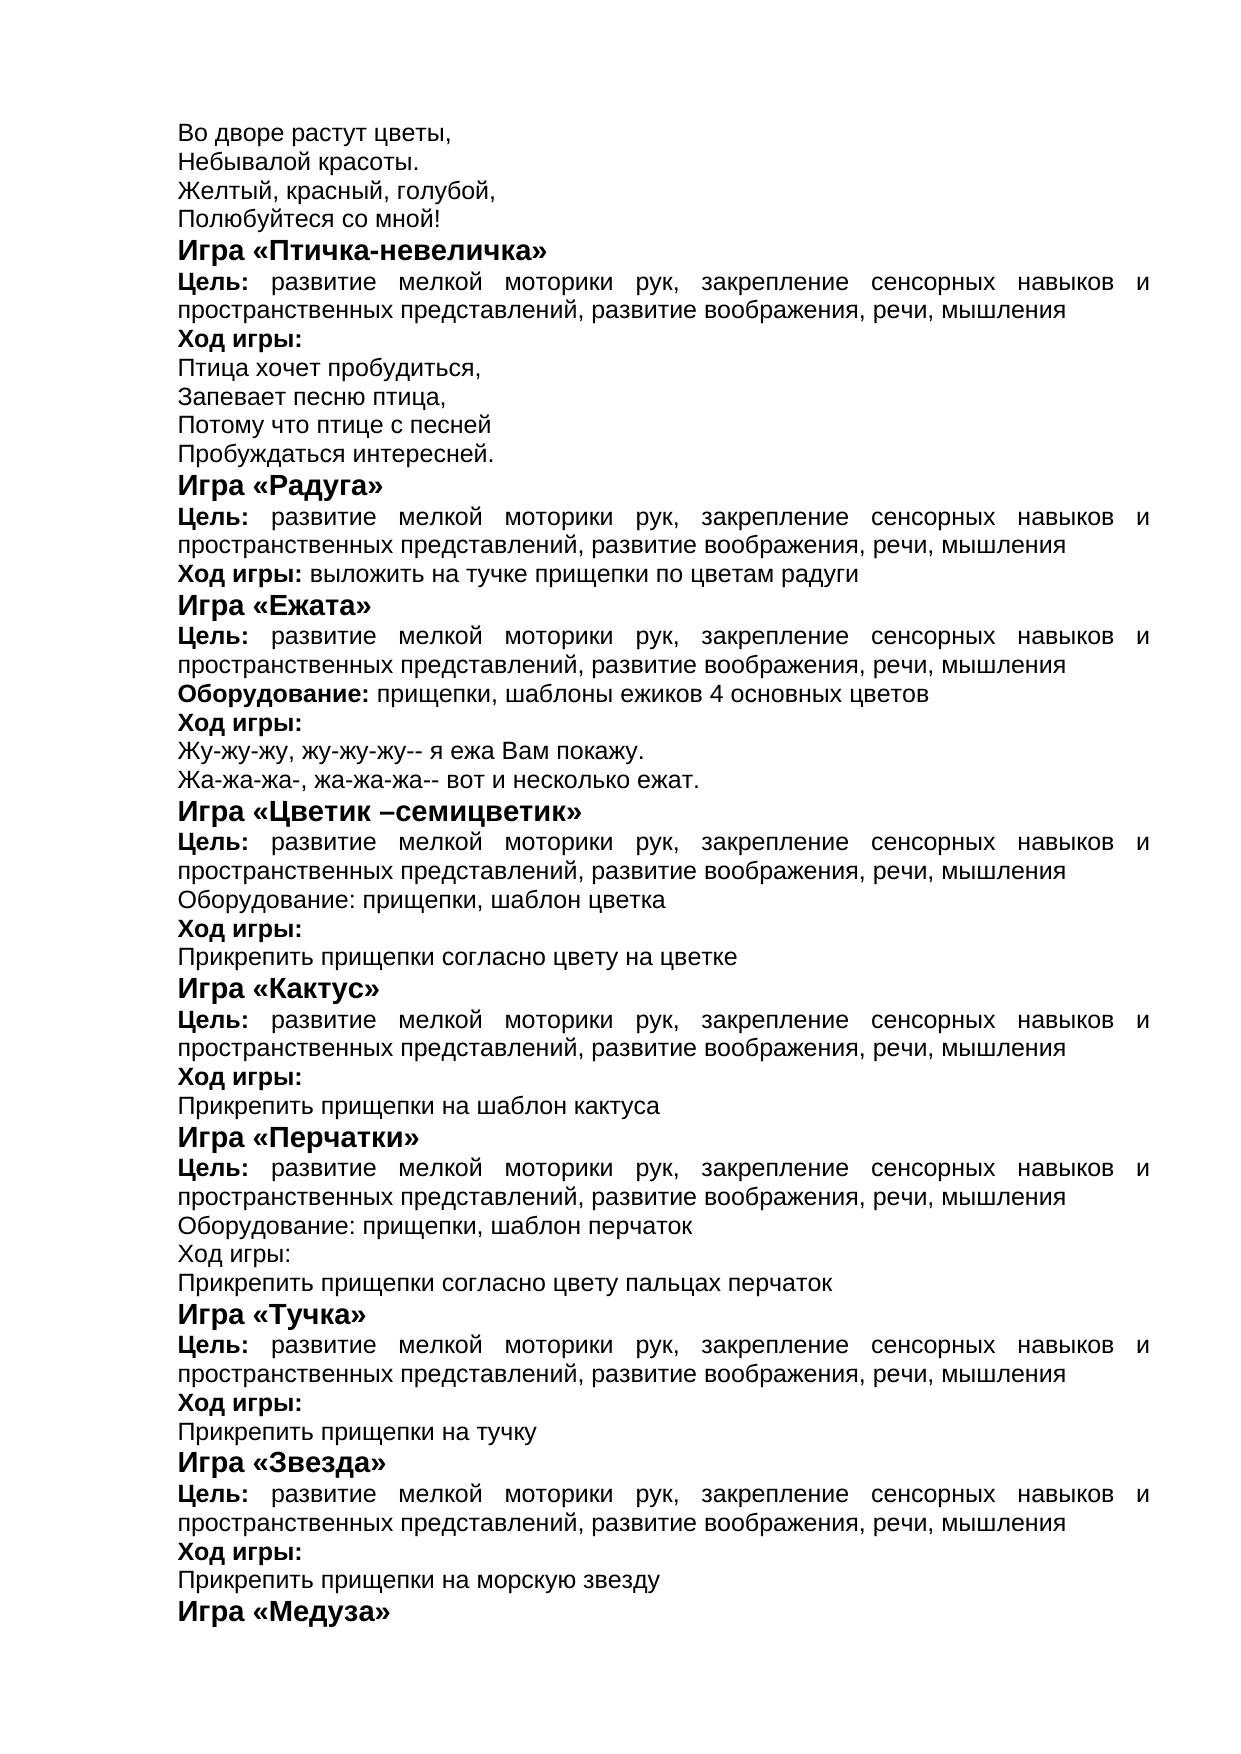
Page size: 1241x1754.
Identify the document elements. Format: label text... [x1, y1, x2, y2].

text Прикрепить прищепки согласно цвету на цветке [177, 942, 1152, 971]
text Игра «Птичка-невеличка» [177, 233, 1152, 267]
text Оборудование: прищепки, шаблон цветка [177, 885, 1152, 913]
text Небывалой красоты. [177, 147, 1152, 176]
text Цель: развитие мелкой моторики рук, закрепление сенсорных навыков и пространственных представлений, развитие воображения, речи, мышления [177, 621, 1152, 679]
text Прикрепить прищепки на морскую звезду [177, 1565, 1152, 1594]
text Ход игры: [177, 913, 1152, 942]
text Ход игры: [177, 707, 1152, 736]
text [177, 267, 1152, 324]
text Ход игры: [177, 324, 1152, 353]
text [177, 1479, 1152, 1536]
text Игра «Радуга» [177, 468, 1152, 501]
text Игра «Звезда» [177, 1445, 1152, 1479]
text Игра «Перчатки» [177, 1119, 1152, 1153]
text Ход игры: [177, 1536, 1152, 1565]
text Оборудование: прищепки, шаблоны ежиков 4 основных цветов [177, 679, 1152, 707]
text Ход игры: [177, 1062, 1152, 1091]
text Игра «Кактус» [177, 971, 1152, 1004]
text Игра «Медуза» [177, 1594, 1152, 1627]
text Полюбуйтеся со мной! [177, 204, 1152, 233]
text Цель: развитие мелкой моторики рук, закрепление сенсорных навыков и пространственных представлений, развитие воображения, речи, мышления [177, 1330, 1152, 1388]
text Прикрепить прищепки согласно цвету пальцах перчаток [177, 1268, 1152, 1297]
text Оборудование: прищепки, шаблон перчаток [177, 1211, 1152, 1239]
text Ход игры: выложить на тучке прищепки по цветам радуги [177, 559, 1152, 588]
text Цель: развитие мелкой моторики рук, закрепление сенсорных навыков и пространственных представлений, развитие воображения, речи, мышления [177, 827, 1152, 885]
text Желтый, красный, голубой, [177, 176, 1152, 204]
text Ход игры: [177, 1388, 1152, 1417]
text Цель: развитие мелкой моторики рук, закрепление сенсорных навыков и пространственных представлений, развитие воображения, речи, мышления [177, 1004, 1152, 1062]
text Ход игры: [177, 1239, 1152, 1268]
text Пробуждаться интересней. [177, 439, 1152, 468]
text Цель: развитие мелкой моторики рук, закрепление сенсорных навыков и пространственных представлений, развитие воображения, речи, мышления [177, 1153, 1152, 1211]
text Прикрепить прищепки на тучку [177, 1417, 1152, 1445]
text Птица хочет пробудиться, [177, 353, 1152, 382]
text Игра «Цветик –семицветик» [177, 794, 1152, 827]
text Прикрепить прищепки на шаблон кактуса [177, 1091, 1152, 1119]
text Жа-жа-жа-, жа-жа-жа-- вот и несколько ежат. [177, 765, 1152, 794]
text Потому что птице с песней [177, 410, 1152, 439]
text Игра «Ежата» [177, 588, 1152, 621]
text Во дворе растут цветы, [177, 118, 1152, 147]
text Жу-жу-жу, жу-жу-жу-- я ежа Вам покажу. [177, 736, 1152, 765]
text Игра «Тучка» [177, 1297, 1152, 1330]
text Цель: развитие мелкой моторики рук, закрепление сенсорных навыков и пространственных представлений, развитие воображения, речи, мышления [177, 501, 1152, 559]
text Запевает песню птица, [177, 382, 1152, 410]
